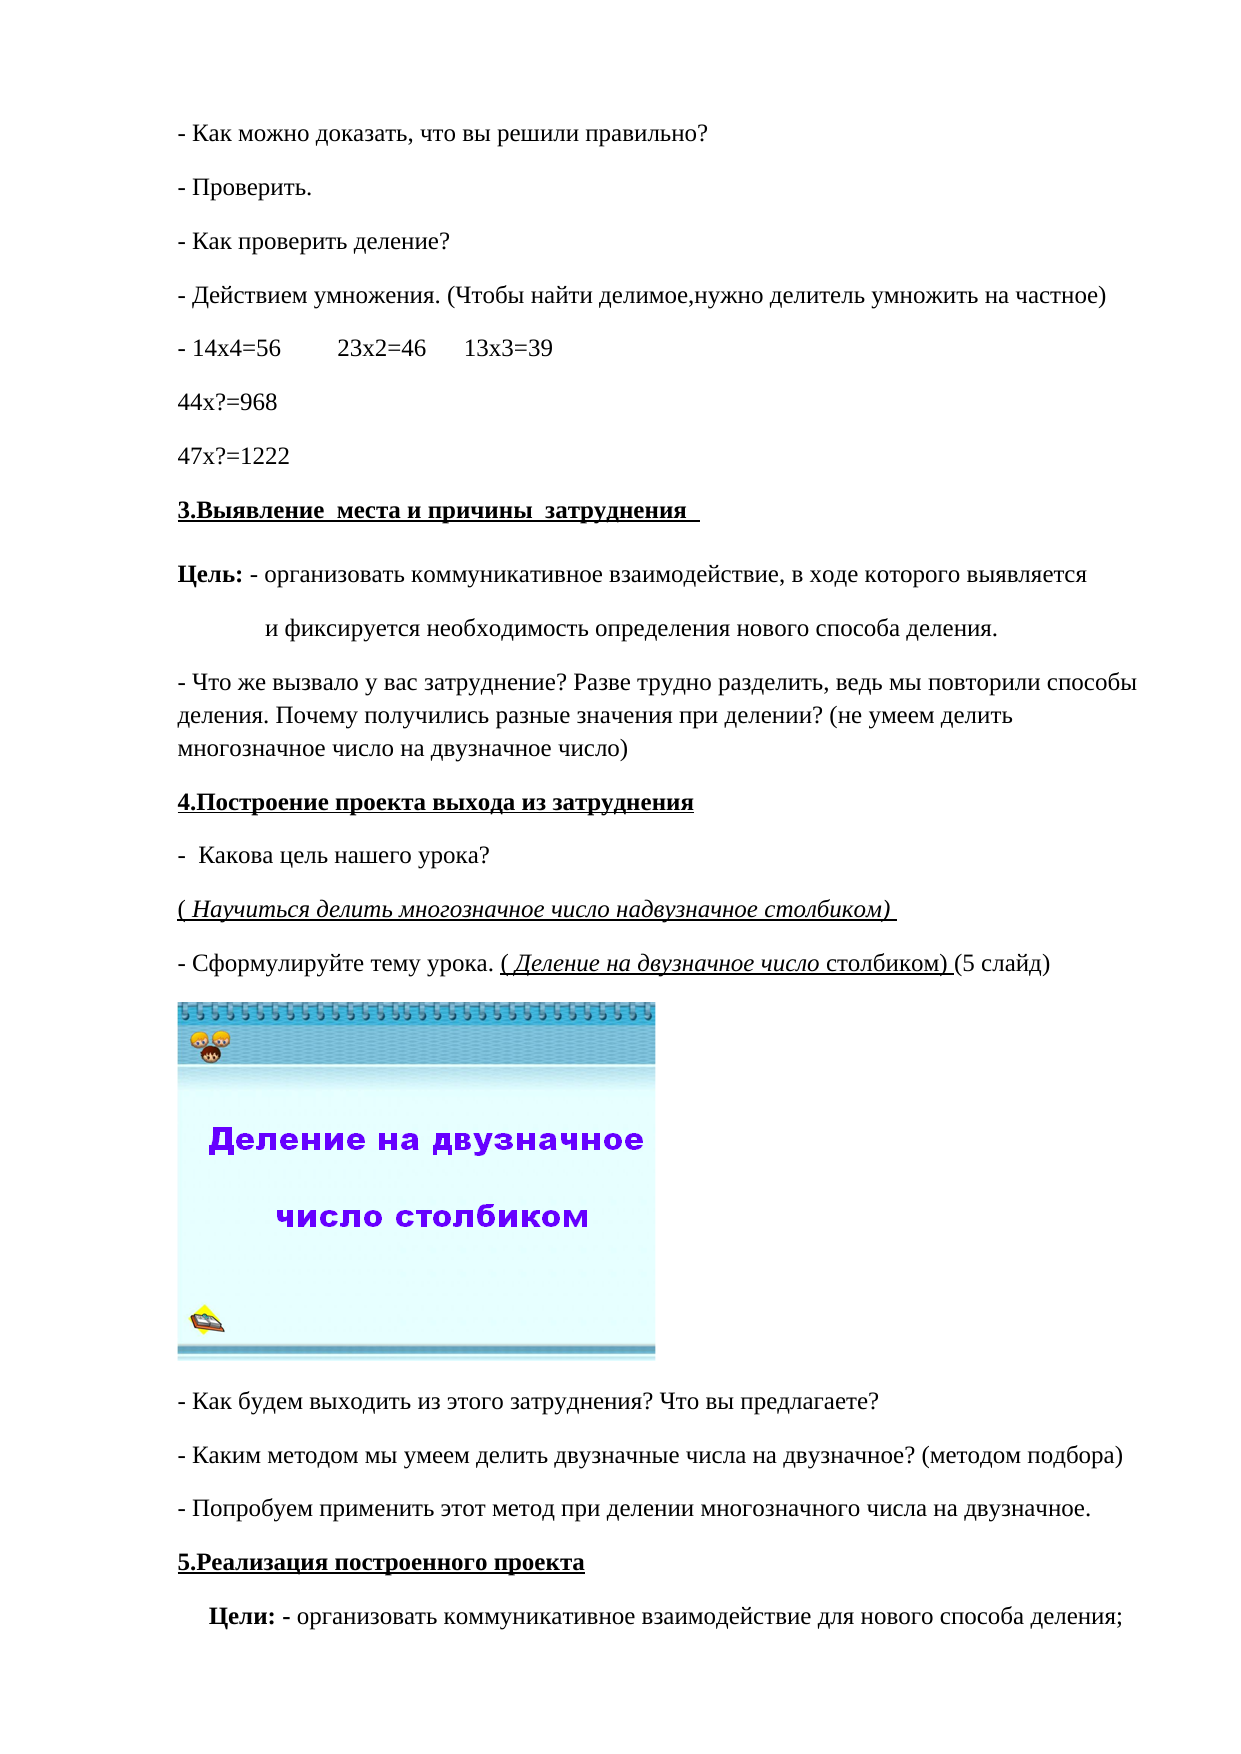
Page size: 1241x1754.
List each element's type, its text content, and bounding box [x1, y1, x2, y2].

text ( Научиться делить многозначное число надвузначное столбиком) [177, 894, 1152, 923]
text Цель: - организовать коммуникативное взаимодействие, в ходе которого выявляется [177, 559, 1152, 588]
text - Проверить. [177, 172, 1152, 201]
text - Попробуем применить этот метод при делении многозначного числа на двузначное. [177, 1493, 1152, 1522]
text - Как проверить деление? [177, 226, 1152, 254]
text - Что же вызвало у вас затруднение? Разве трудно разделить, ведь мы повторили способы деления. Почему получились разные значения при делении? (не умеем делить многозначное число на двузначное число) [177, 667, 1152, 762]
text 44x?=968 [177, 387, 1152, 416]
picture [177, 1002, 656, 1361]
text Цели: - организовать коммуникативное взаимодействие для нового способа деления; [177, 1601, 1152, 1630]
text 47x?=1222 [177, 441, 1152, 470]
text - Как можно доказать, что вы решили правильно? [177, 118, 1152, 147]
text - Как будем выходить из этого затруднения? Что вы предлагаете? [177, 1386, 1152, 1414]
text 3.Выявление места и причины затруднения [177, 495, 1152, 524]
text - Сформулируйте тему урока. ( Деление на двузначное число столбиком) (5 слайд) [177, 948, 1152, 977]
text 4.Построение проекта выхода из затруднения [177, 787, 1152, 815]
text - Каким методом мы умеем делить двузначные числа на двузначное? (методом подбора) [177, 1440, 1152, 1468]
text и фиксируется необходимость определения нового способа деления. [177, 613, 1152, 642]
text - Какова цель нашего урока? [177, 841, 1152, 869]
text - 14x4=56 23x2=46 13x3=39 [177, 333, 1152, 362]
text - Действием умножения. (Чтобы найти делимое,нужно делитель умножить на частное) [177, 280, 1152, 308]
text 5.Реализация построенного проекта [177, 1547, 1152, 1576]
